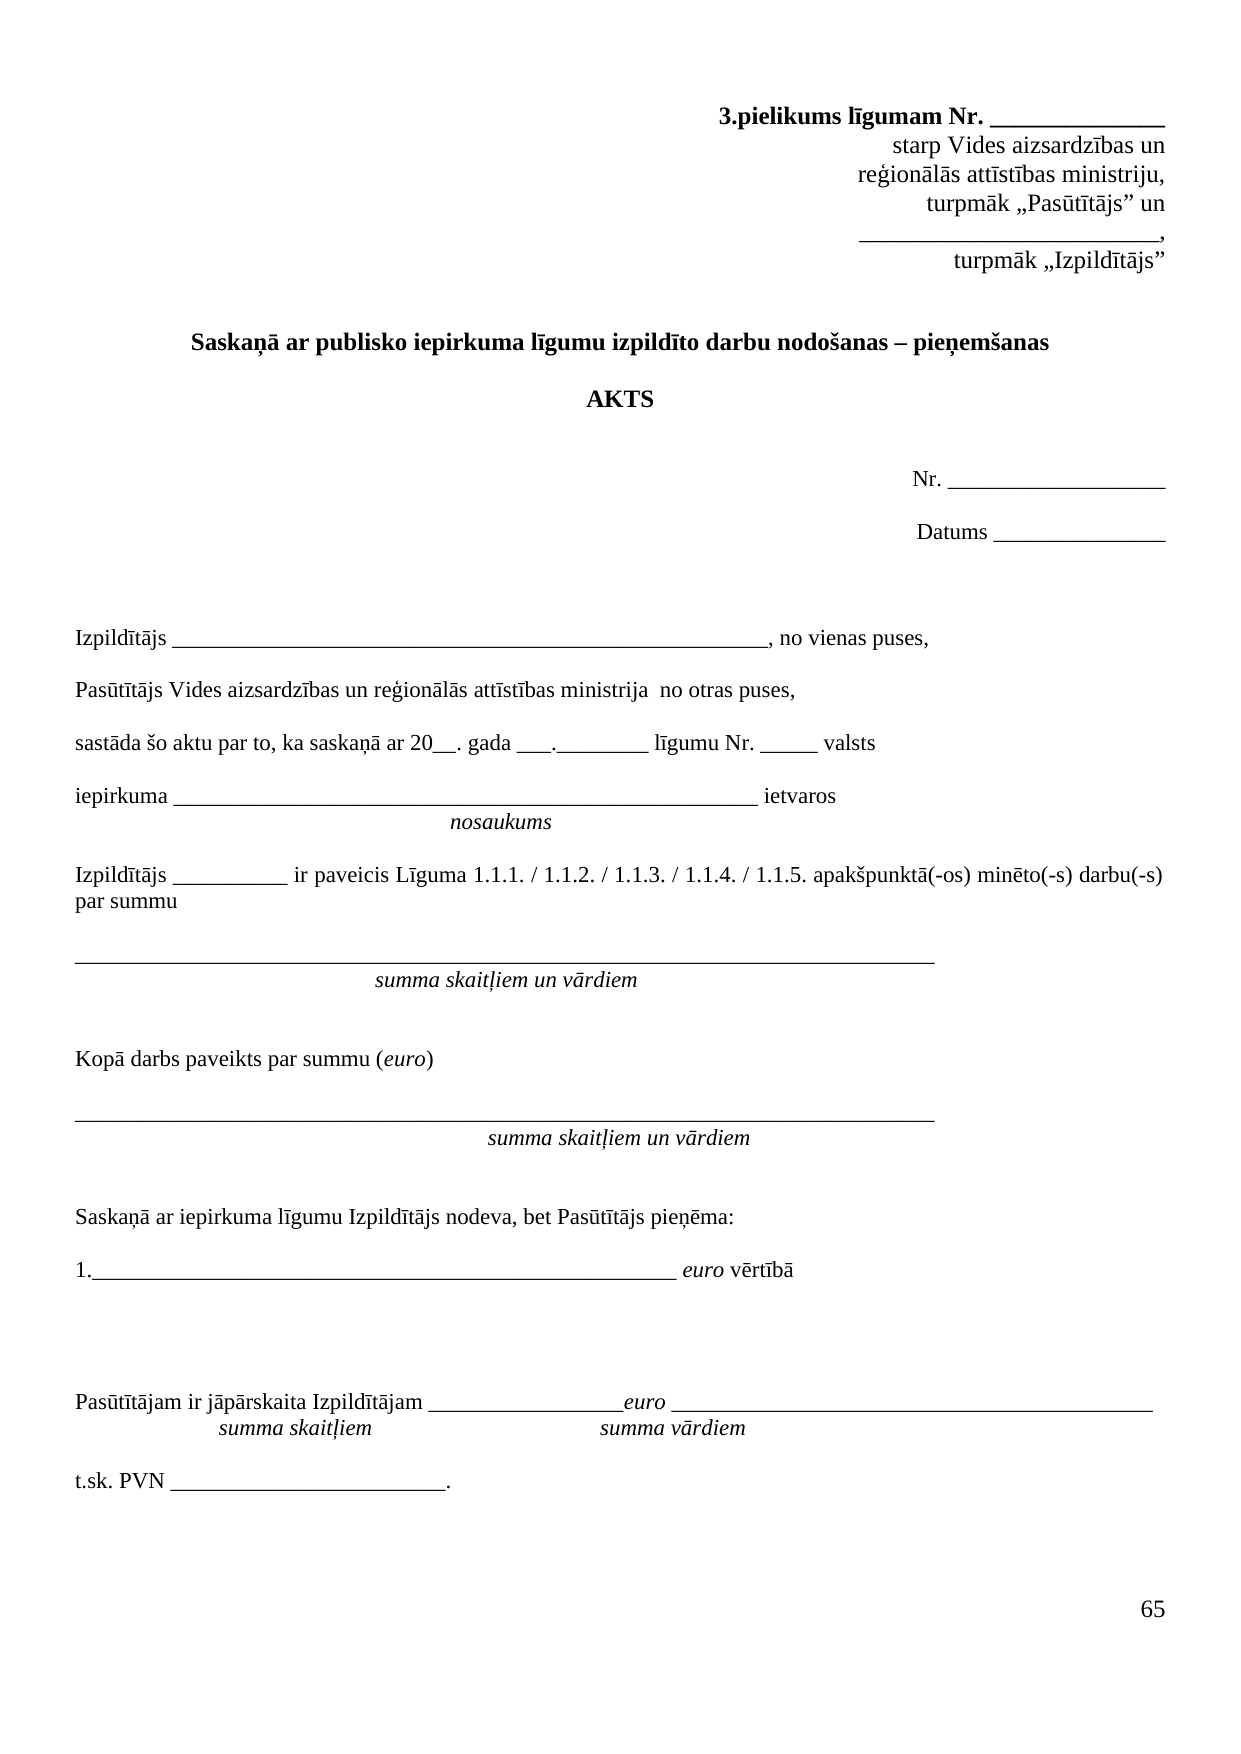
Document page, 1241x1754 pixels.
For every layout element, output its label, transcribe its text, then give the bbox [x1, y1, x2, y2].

text Pasūtītājam ir jāpārskaita Izpildītājam _________________euro __________________________________________ [75, 1388, 1165, 1414]
text Pasūtītājs Vides aizsardzības un reģionālās attīstības ministrija no otras puses, [75, 676, 1165, 703]
text summa skaitļiem summa vārdiem [75, 1414, 1165, 1441]
text ___________________________________________________________________________ [75, 1098, 1165, 1124]
text turpmāk „Izpildītājs” [75, 245, 1165, 274]
text Izpildītājs __________ ir paveicis Līguma 1.1.1. / 1.1.2. / 1.1.3. / 1.1.4. / 1.1.5. apakšpunktā(-os) minēto(-s) darbu(-s) par summu [75, 861, 1165, 913]
text t.sk. PVN ________________________. [75, 1467, 1165, 1493]
text summa skaitļiem un vārdiem [75, 966, 1165, 993]
text starp Vides aizsardzības un [75, 130, 1165, 159]
text summa skaitļiem un vārdiem [75, 1124, 1165, 1151]
text reģionālās attīstības ministriju, [75, 159, 1165, 188]
text AKTS [75, 384, 1165, 413]
text Nr. ___________________ [75, 466, 1165, 492]
text Saskaņā ar publisko iepirkuma līgumu izpildīto darbu nodošanas – pieņemšanas [75, 327, 1165, 355]
text 3.pielikums līgumam Nr. ______________ [75, 101, 1165, 130]
text turpmāk „Pasūtītājs” un [75, 188, 1165, 216]
text Saskaņā ar iepirkuma līgumu Izpildītājs nodeva, bet Pasūtītājs pieņēma: [75, 1203, 1165, 1230]
text 1.___________________________________________________ euro vērtībā [75, 1256, 1165, 1282]
text iepirkuma ___________________________________________________ ietvaros [75, 782, 1165, 808]
text Kopā darbs paveikts par summu (euro) [75, 1045, 1165, 1072]
text ___________________________________________________________________________ [75, 940, 1165, 966]
text sastāda šo aktu par to, ka saskaņā ar 20__. gada ___.________ līgumu Nr. _____ valsts [75, 729, 1165, 755]
text Izpildītājs ____________________________________________________, no vienas puses, [75, 624, 1165, 650]
text ________________________, [75, 216, 1165, 245]
text Datums _______________ [75, 518, 1165, 544]
text nosaukums [75, 808, 1165, 834]
